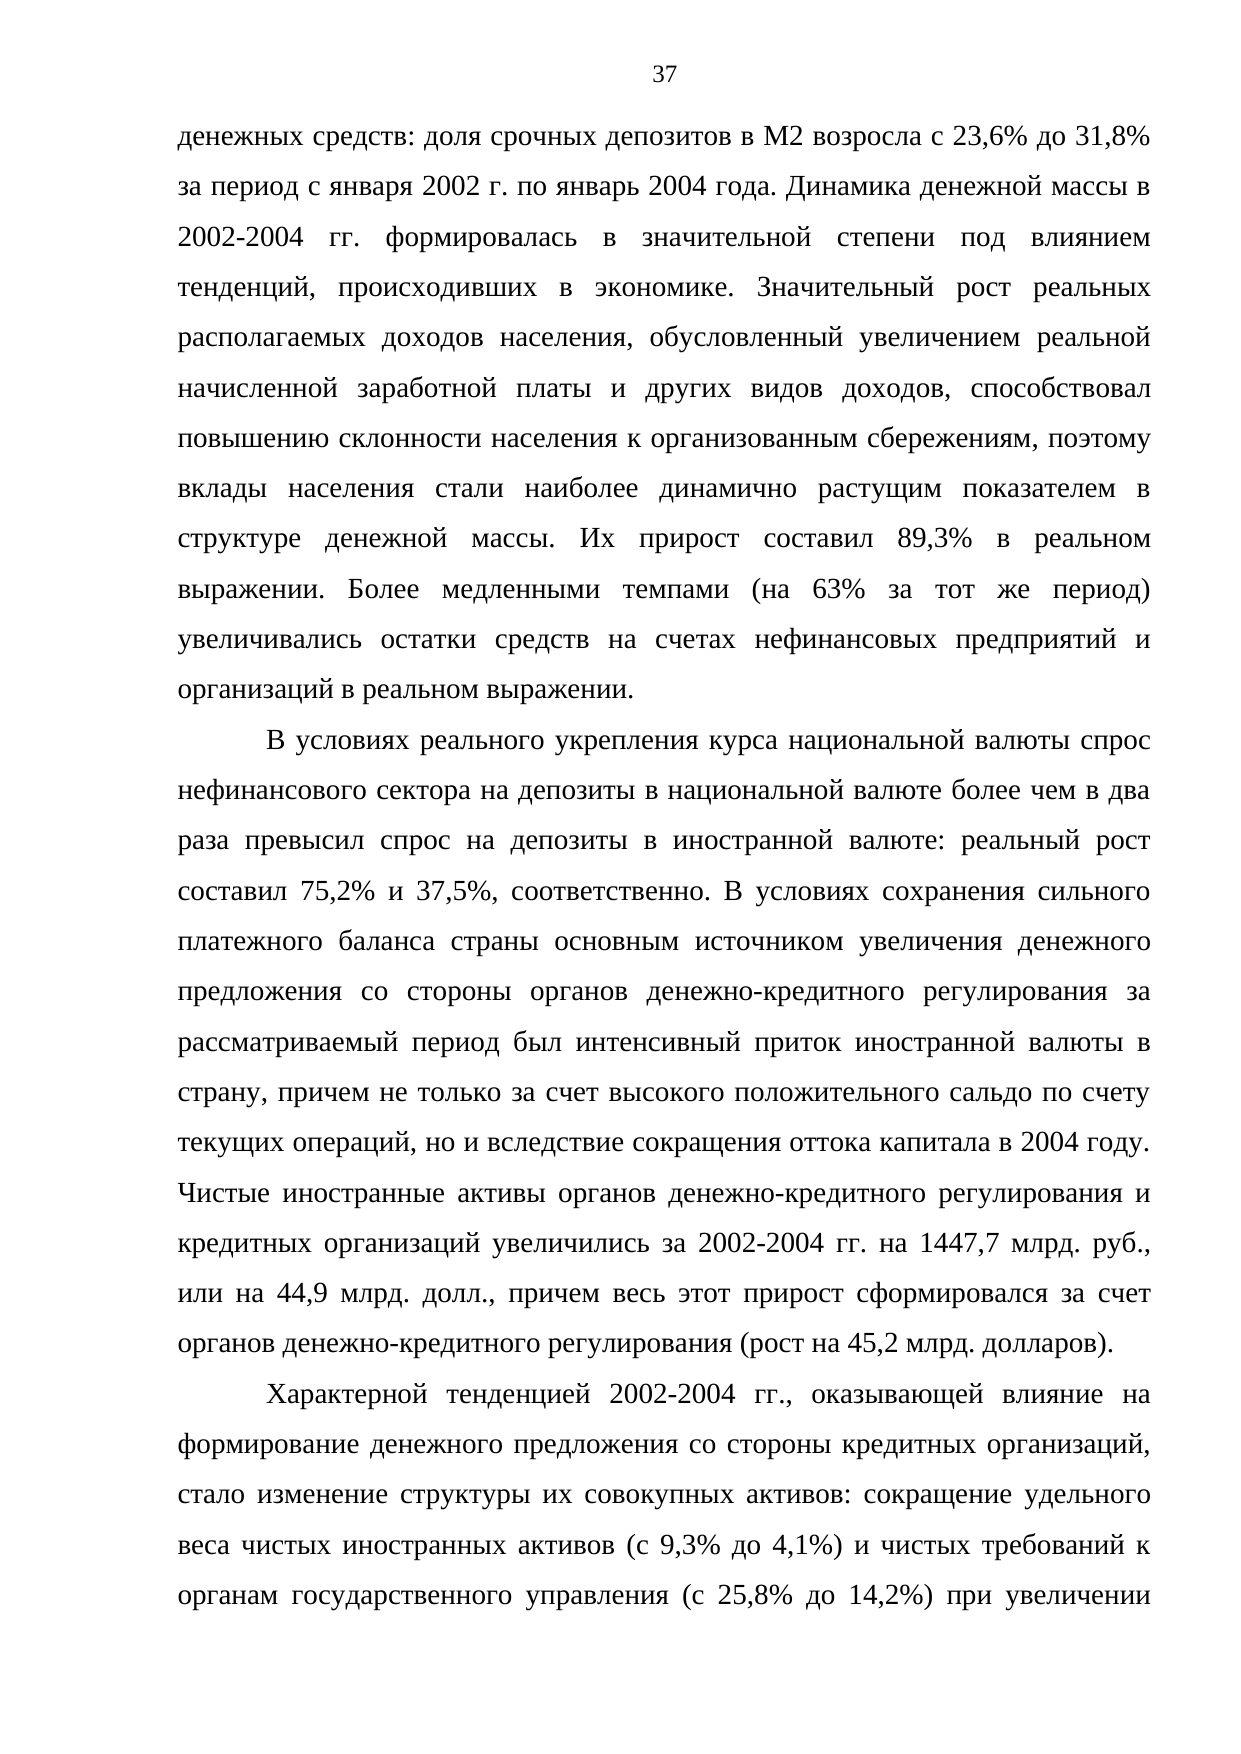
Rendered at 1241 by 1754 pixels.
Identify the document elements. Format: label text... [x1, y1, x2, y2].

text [177, 1376, 1152, 1611]
text В условиях реального укрепления курса национальной валюты спрос нефинансового сектора на депозиты в национальной валюте более чем в два раза превысил спрос на депозиты в иностранной валюте: реальный рост составил 75,2% и 37,5%, соответственно. В условиях сохранения сильного платежного баланса страны основным источником увеличения денежного предложения со стороны органов денежно-кредитного регулирования за рассматриваемый период был интенсивный приток иностранной валюты в страну, причем не только за счет высокого положительного сальдо по счету текущих операций, но и вследствие сокращения оттока капитала в 2004 году. Чистые иностранные активы органов денежно-кредитного регулирования и кредитных организаций увеличились за 2002-2004 гг. на 1447,7 млрд. руб., или на 44,9 млрд. долл., причем весь этот прирост сформировался за счет органов денежно-кредитного регулирования (рост на 45,2 млрд. долларов). [177, 722, 1152, 1359]
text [177, 118, 1152, 705]
